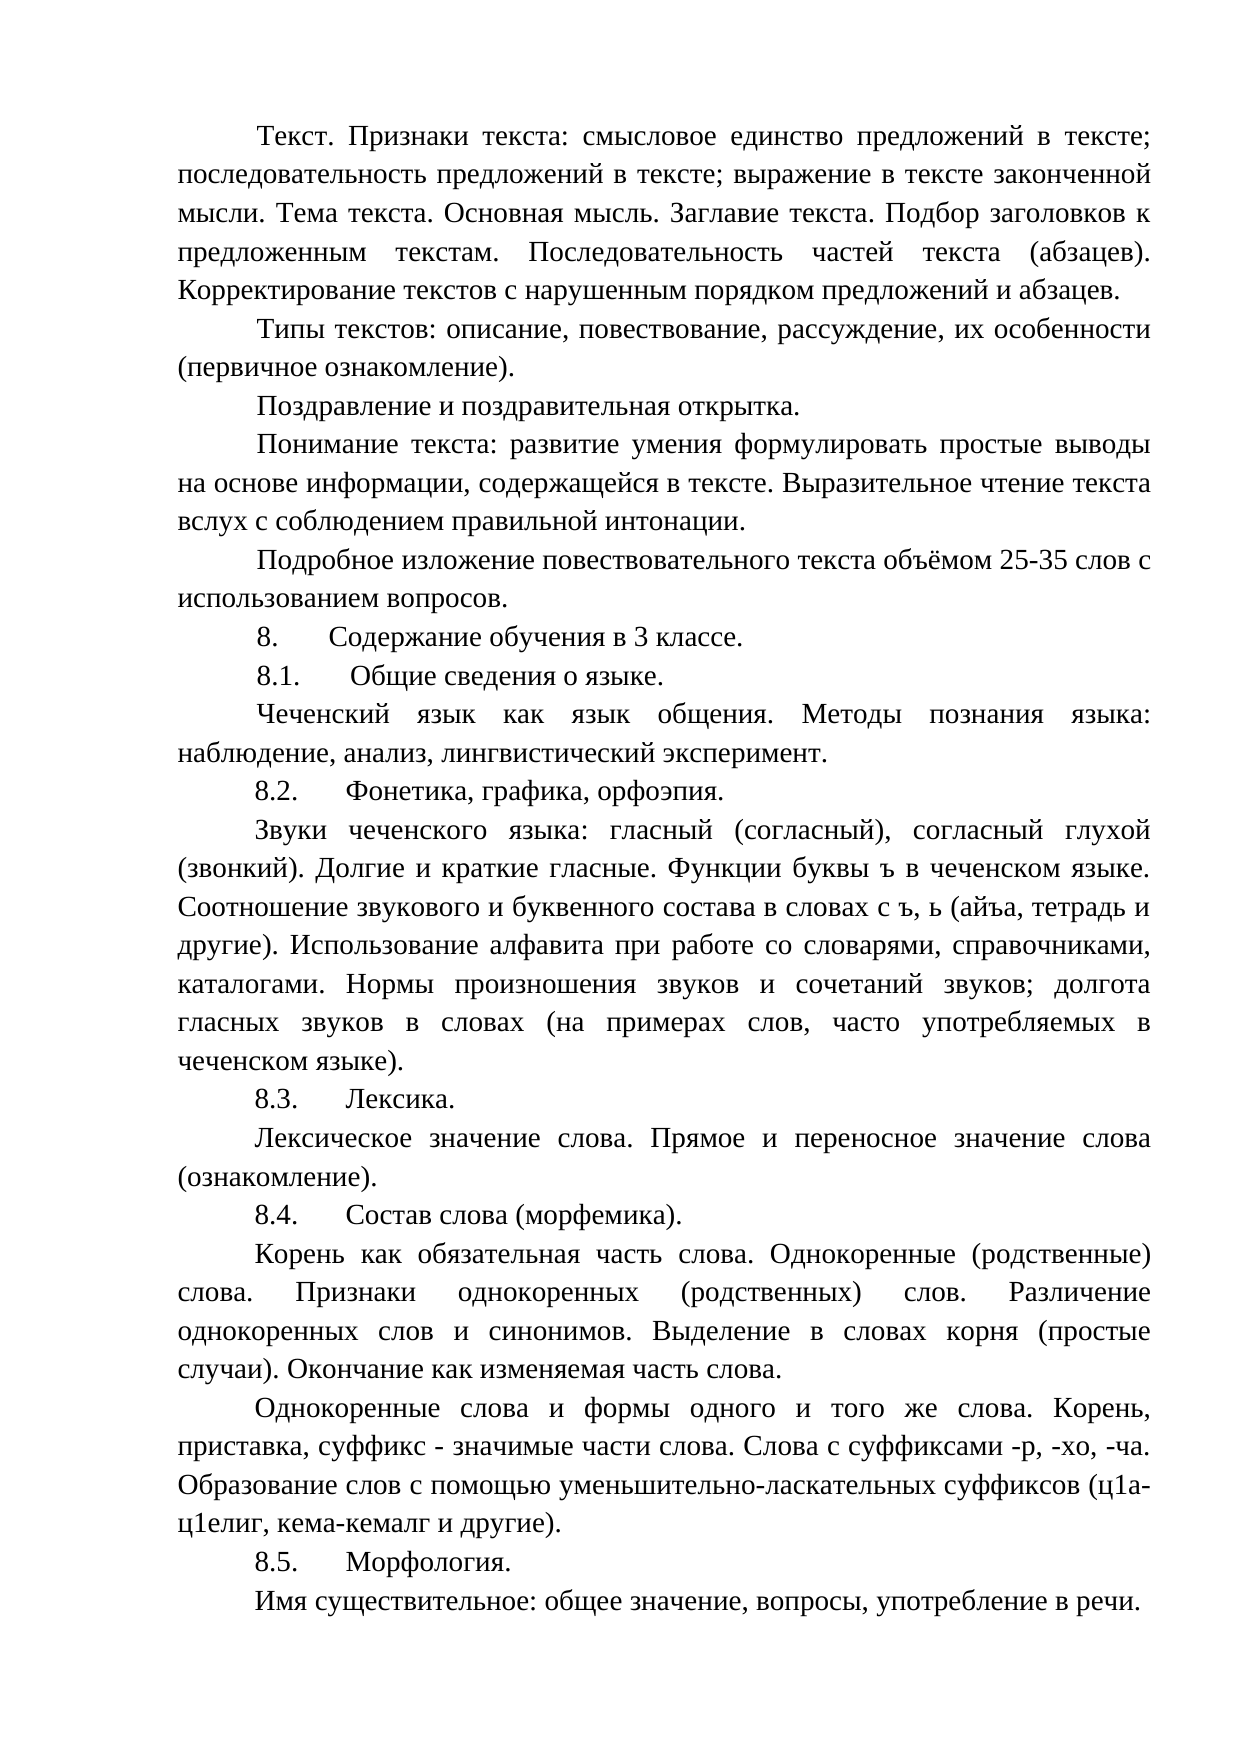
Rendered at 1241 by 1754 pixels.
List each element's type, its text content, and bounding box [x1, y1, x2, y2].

text Поздравление и поздравительная открытка. [177, 388, 1152, 421]
list Состав слова (морфемика). [177, 1197, 1152, 1231]
text Понимание текста: развитие умения формулировать простые выводы на основе информации, содержащейся в тексте. Выразительное чтение текста вслух с соблюдением правильной интонации. [177, 426, 1152, 537]
list Фонетика, графика, орфоэпия. [177, 773, 1152, 807]
text Текст. Признаки текста: смысловое единство предложений в тексте; последовательность предложений в тексте; выражение в тексте законченной мысли. Тема текста. Основная мысль. Заглавие текста. Подбор заголовков к предложенным текстам. Последовательность частей текста (абзацев). Корректирование текстов с нарушенным порядком предложений и абзацев. [177, 118, 1152, 306]
text Подробное изложение повествовательного текста объёмом 25-35 слов с использованием вопросов. [177, 542, 1152, 614]
list Лексика. [177, 1082, 1152, 1115]
text Корень как обязательная часть слова. Однокоренные (родственные) слова. Признаки однокоренных (родственных) слов. Различение однокоренных слов и синонимов. Выделение в словах корня (простые случаи). Окончание как изменяемая часть слова. [177, 1236, 1152, 1385]
list Общие сведения о языке. [177, 658, 1152, 691]
list Содержание обучения в 3 классе. [177, 619, 1152, 653]
text Типы текстов: описание, повествование, рассуждение, их особенности (первичное ознакомление). [177, 311, 1152, 383]
text Однокоренные слова и формы одного и того же слова. Корень, приставка, суффикс - значимые части слова. Слова с суффиксами -р, -хо, -ча. Образование слов с помощью уменьшительно-ласкательных суффиксов (ц1а-ц1елиг, кема-кемалг и другие). [177, 1390, 1152, 1539]
list Морфология. [177, 1544, 1152, 1578]
text Лексическое значение слова. Прямое и переносное значение слова (ознакомление). [177, 1120, 1152, 1192]
text Имя существительное: общее значение, вопросы, употребление в речи. [177, 1583, 1152, 1616]
text Чеченский язык как язык общения. Методы познания языка: наблюдение, анализ, лингвистический эксперимент. [177, 696, 1152, 768]
text Звуки чеченского языка: гласный (согласный), согласный глухой (звонкий). Долгие и краткие гласные. Функции буквы ъ в чеченском языке. Соотношение звукового и буквенного состава в словах с ъ, ь (айъа, тетрадь и другие). Использование алфавита при работе со словарями, справочниками, каталогами. Нормы произношения звуков и сочетаний звуков; долгота гласных звуков в словах (на примерах слов, часто употребляемых в чеченском языке). [177, 812, 1152, 1077]
